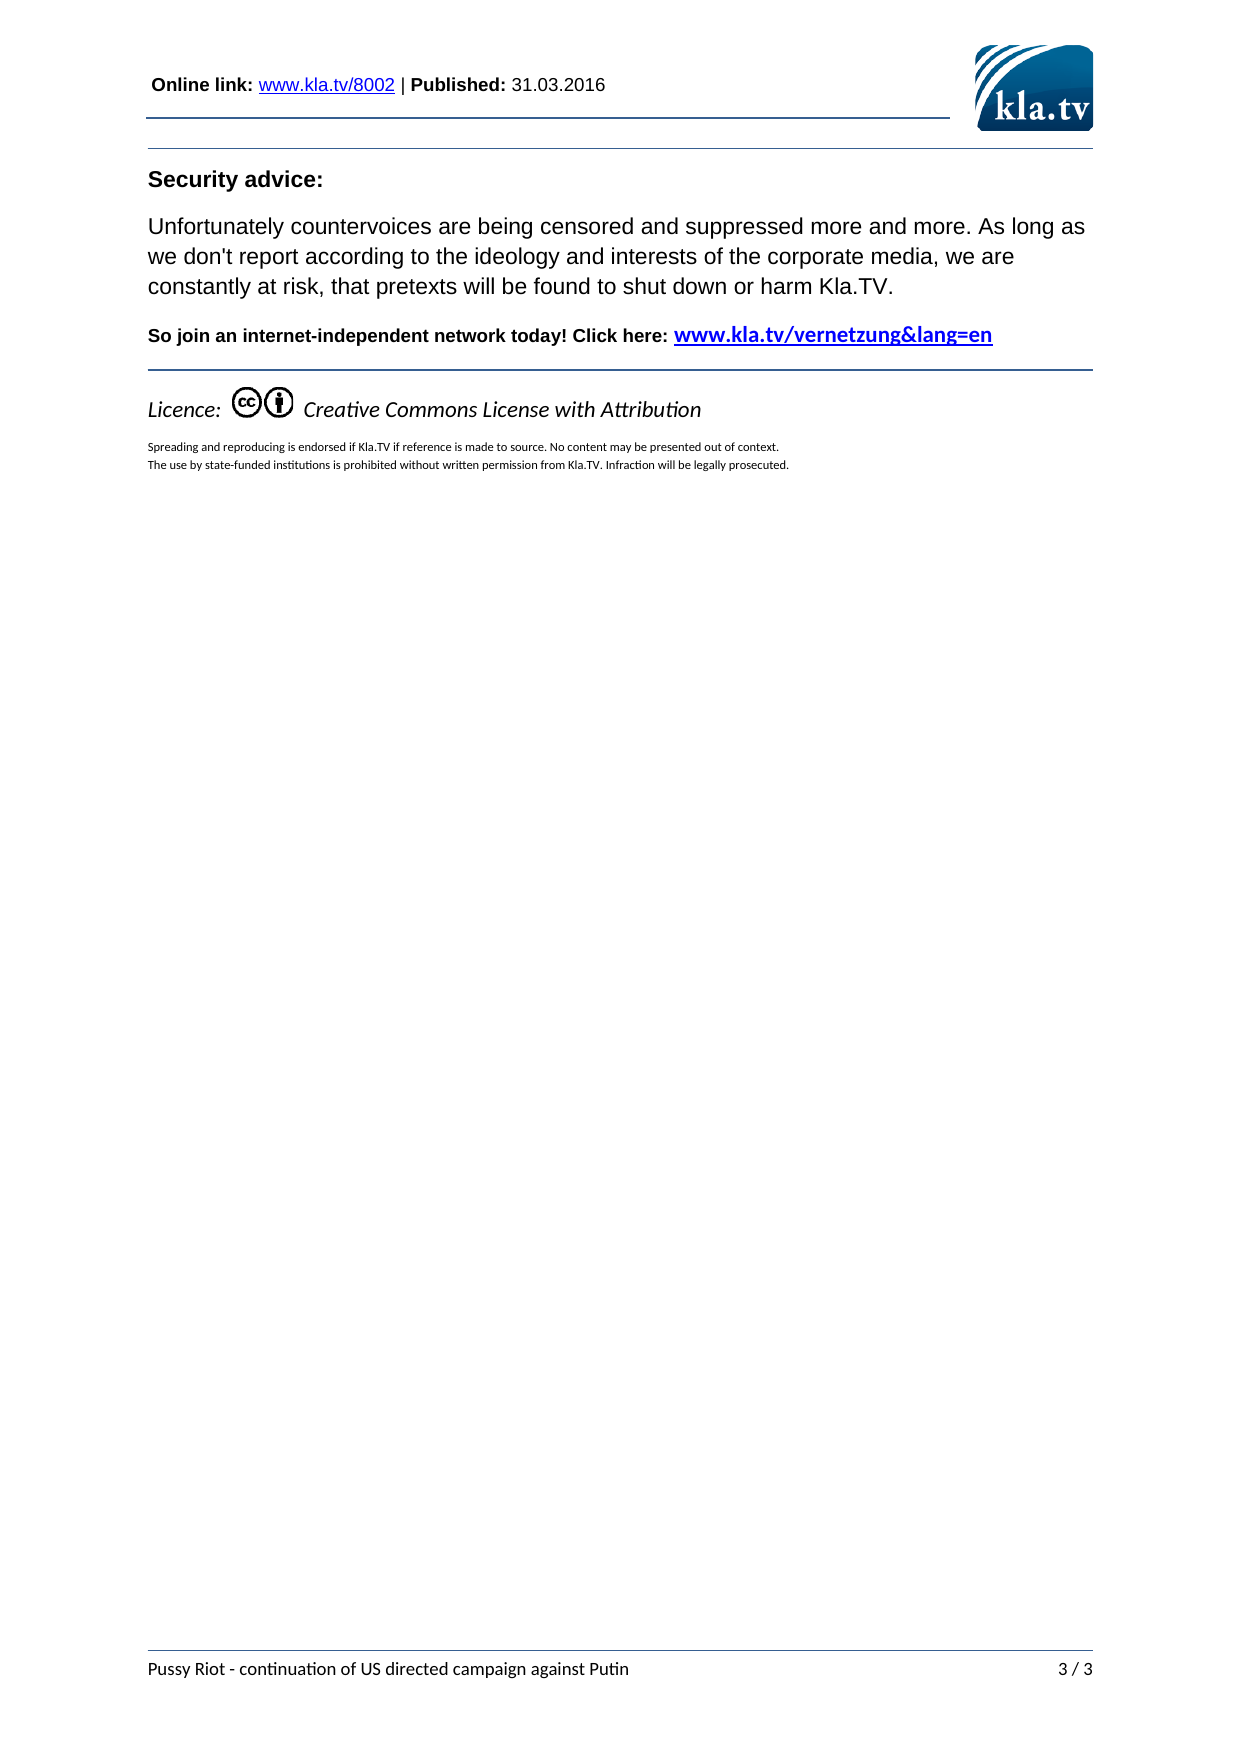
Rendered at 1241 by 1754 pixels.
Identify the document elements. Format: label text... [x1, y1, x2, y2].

text Spreading and reproducing is endorsed if Kla.TV if reference is made to source. No content may be presented out of context. The use by state-funded institutions is prohibited without written permission from Kla.TV. Infraction will be legally prosecuted. [148, 440, 1093, 473]
text Security advice: [148, 149, 1093, 192]
text Licence: Creative Commons License with Attribution [148, 371, 1093, 423]
text Unfortunately countervoices are being censored and suppressed more and more. As long as we don't report according to the ideology and interests of the corporate media, we are constantly at risk, that pretexts will be found to shut down or harm Kla.TV. [148, 213, 1093, 299]
text So join an internet-independent network today! Click here: www.kla.tv/vernetzung&lang=en [148, 320, 1093, 348]
